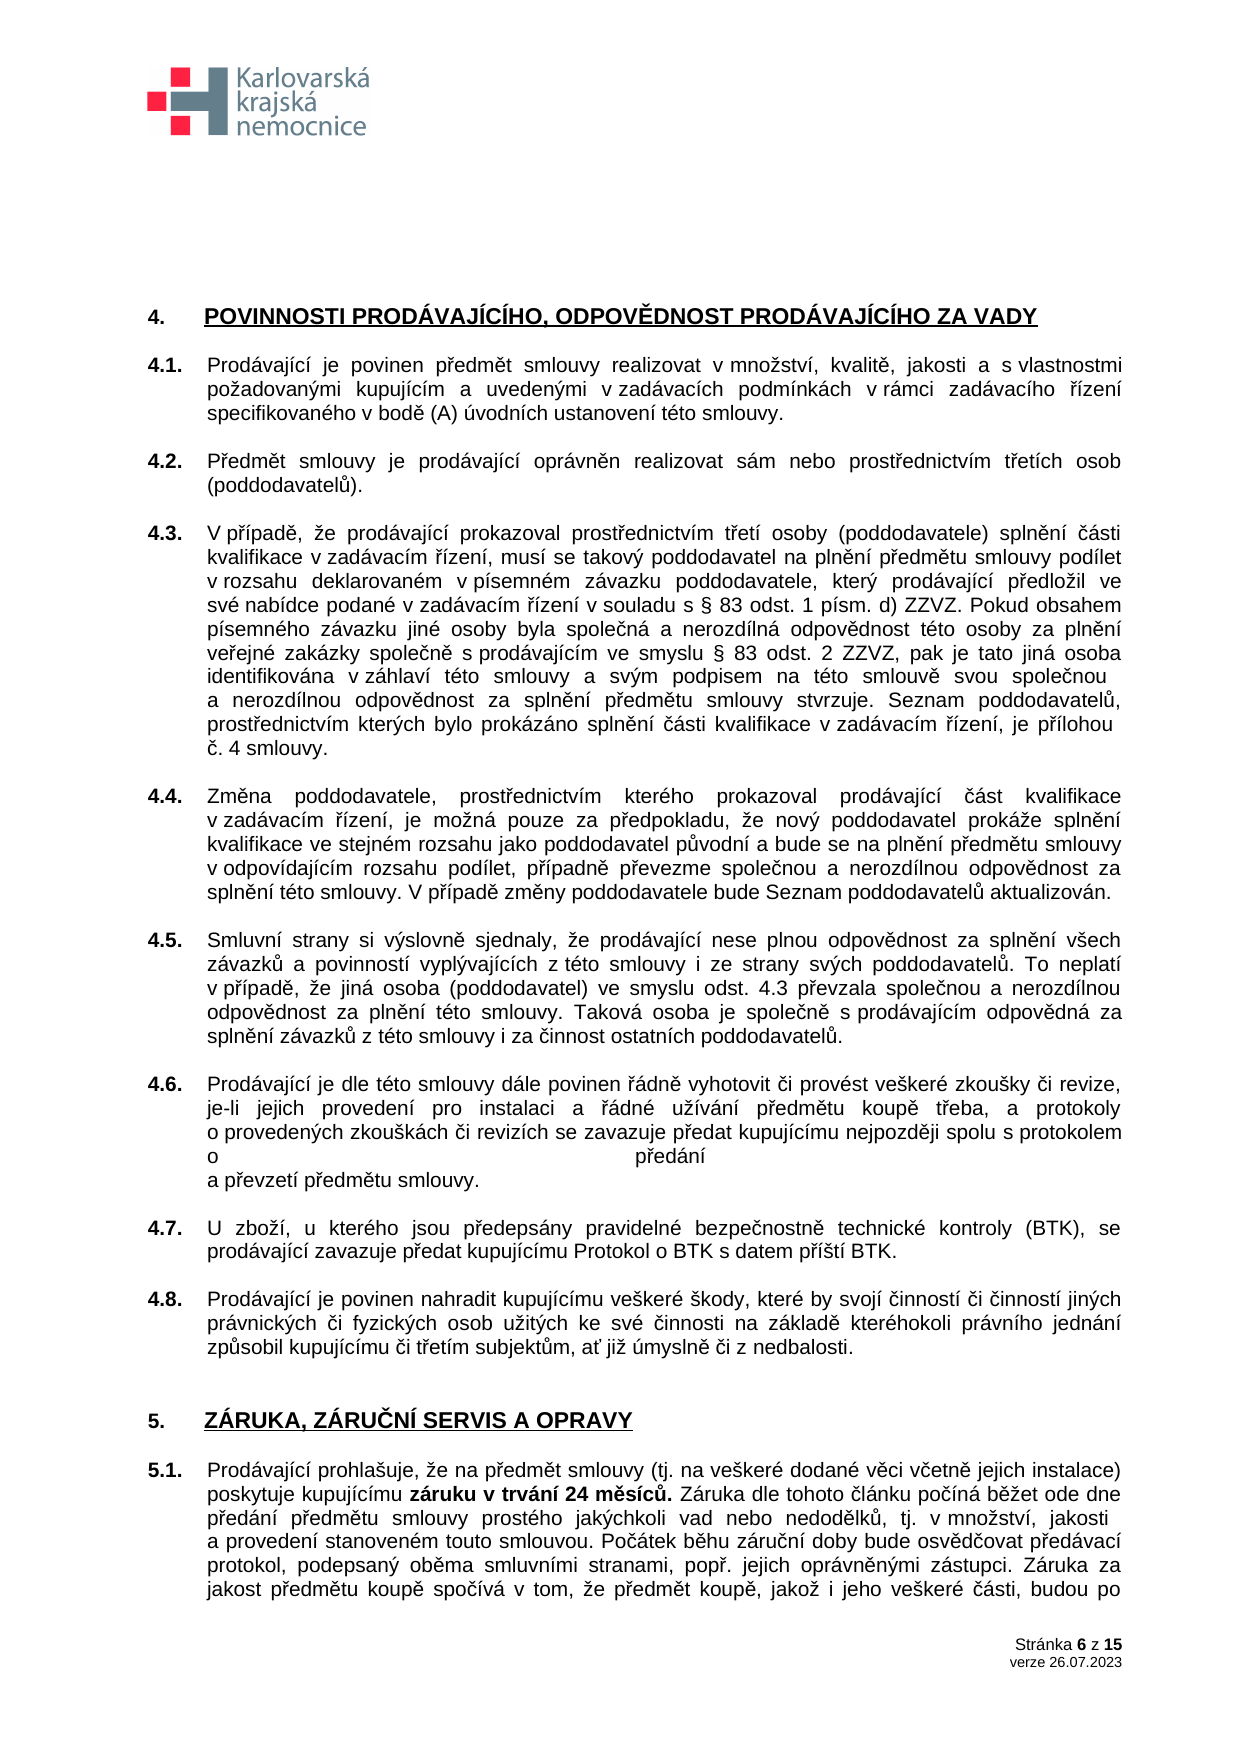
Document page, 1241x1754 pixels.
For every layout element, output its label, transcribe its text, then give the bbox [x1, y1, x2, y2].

picture [147, 67, 373, 136]
subtitle U zboží, u kterého jsou předepsány pravidelné bezpečnostně technické kontroly (BTK), se prodávající zavazuje předat kupujícímu Protokol o BTK s datem příští BTK. [148, 1215, 1122, 1263]
list ZÁRUKA, ZÁRUČNÍ SERVIS A OPRAVY [148, 1407, 1122, 1433]
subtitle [148, 1457, 1122, 1601]
subtitle V případě, že prodávající prokazoval prostřednictvím třetí osoby (poddodavatele) splnění části kvalifikace v zadávacím řízení, musí se takový poddodavatel na plnění předmětu smlouvy podílet v rozsahu deklarovaném v písemném závazku poddodavatele, který prodávající předložil ve své nabídce podané v zadávacím řízení v souladu s § 83 odst. 1 písm. d) ZZVZ. Pokud obsahem písemného závazku jiné osoby byla společná a nerozdílná odpovědnost této osoby za plnění veřejné zakázky společně s prodávajícím ve smyslu § 83 odst. 2 ZZVZ, pak je tato jiná osoba identifikována v záhlaví této smlouvy a svým podpisem na této smlouvě svou společnou a nerozdílnou odpovědnost za splnění předmětu smlouvy stvrzuje. Seznam poddodavatelů, prostřednictvím kterých bylo prokázáno splnění části kvalifikace v zadávacím řízení, je přílohou č. 4 smlouvy. [148, 521, 1122, 760]
subtitle Smluvní strany si výslovně sjednaly, že prodávající nese plnou odpovědnost za splnění všech závazků a povinností vyplývajících z této smlouvy i ze strany svých poddodavatelů. To neplatí v případě, že jiná osoba (poddodavatel) ve smyslu odst. 4.3 převzala společnou a nerozdílnou odpovědnost za plnění této smlouvy. Taková osoba je společně s prodávajícím odpovědná za splnění závazků z této smlouvy i za činnost ostatních poddodavatelů. [148, 928, 1122, 1048]
list POVINNOSTI PRODÁVAJÍCÍHO, ODPOVĚDNOST PRODÁVAJÍCÍHO ZA VADY [148, 303, 1122, 329]
subtitle Změna poddodavatele, prostřednictvím kterého prokazoval prodávající část kvalifikace v zadávacím řízení, je možná pouze za předpokladu, že nový poddodavatel prokáže splnění kvalifikace ve stejném rozsahu jako poddodavatel původní a bude se na plnění předmětu smlouvy v odpovídajícím rozsahu podílet, případně převezme společnou a nerozdílnou odpovědnost za splnění této smlouvy. V případě změny poddodavatele bude Seznam poddodavatelů aktualizován. [148, 784, 1122, 904]
list Prodávající je dle této smlouvy dále povinen řádně vyhotovit či provést veškeré zkoušky či revize, je-li jejich provedení pro instalaci a řádné užívání předmětu koupě třeba, a protokoly o provedených zkouškách či revizích se zavazuje předat kupujícímu nejpozději spolu s protokolem o předání a převzetí předmětu smlouvy. [148, 1072, 1122, 1191]
subtitle Prodávající je povinen nahradit kupujícímu veškeré škody, které by svojí činností či činností jiných právnických či fyzických osob užitých ke své činnosti na základě kteréhokoli právního jednání způsobil kupujícímu či třetím subjektům, ať již úmyslně či z nedbalosti. [148, 1287, 1122, 1359]
subtitle Prodávající je povinen předmět smlouvy realizovat v množství, kvalitě, jakosti a s vlastnostmi požadovanými kupujícím a uvedenými v zadávacích podmínkách v rámci zadávacího řízení specifikovaného v bodě (A) úvodních ustanovení této smlouvy. [148, 353, 1122, 425]
subtitle Předmět smlouvy je prodávající oprávněn realizovat sám nebo prostřednictvím třetích osob (poddodavatelů). [148, 449, 1122, 497]
